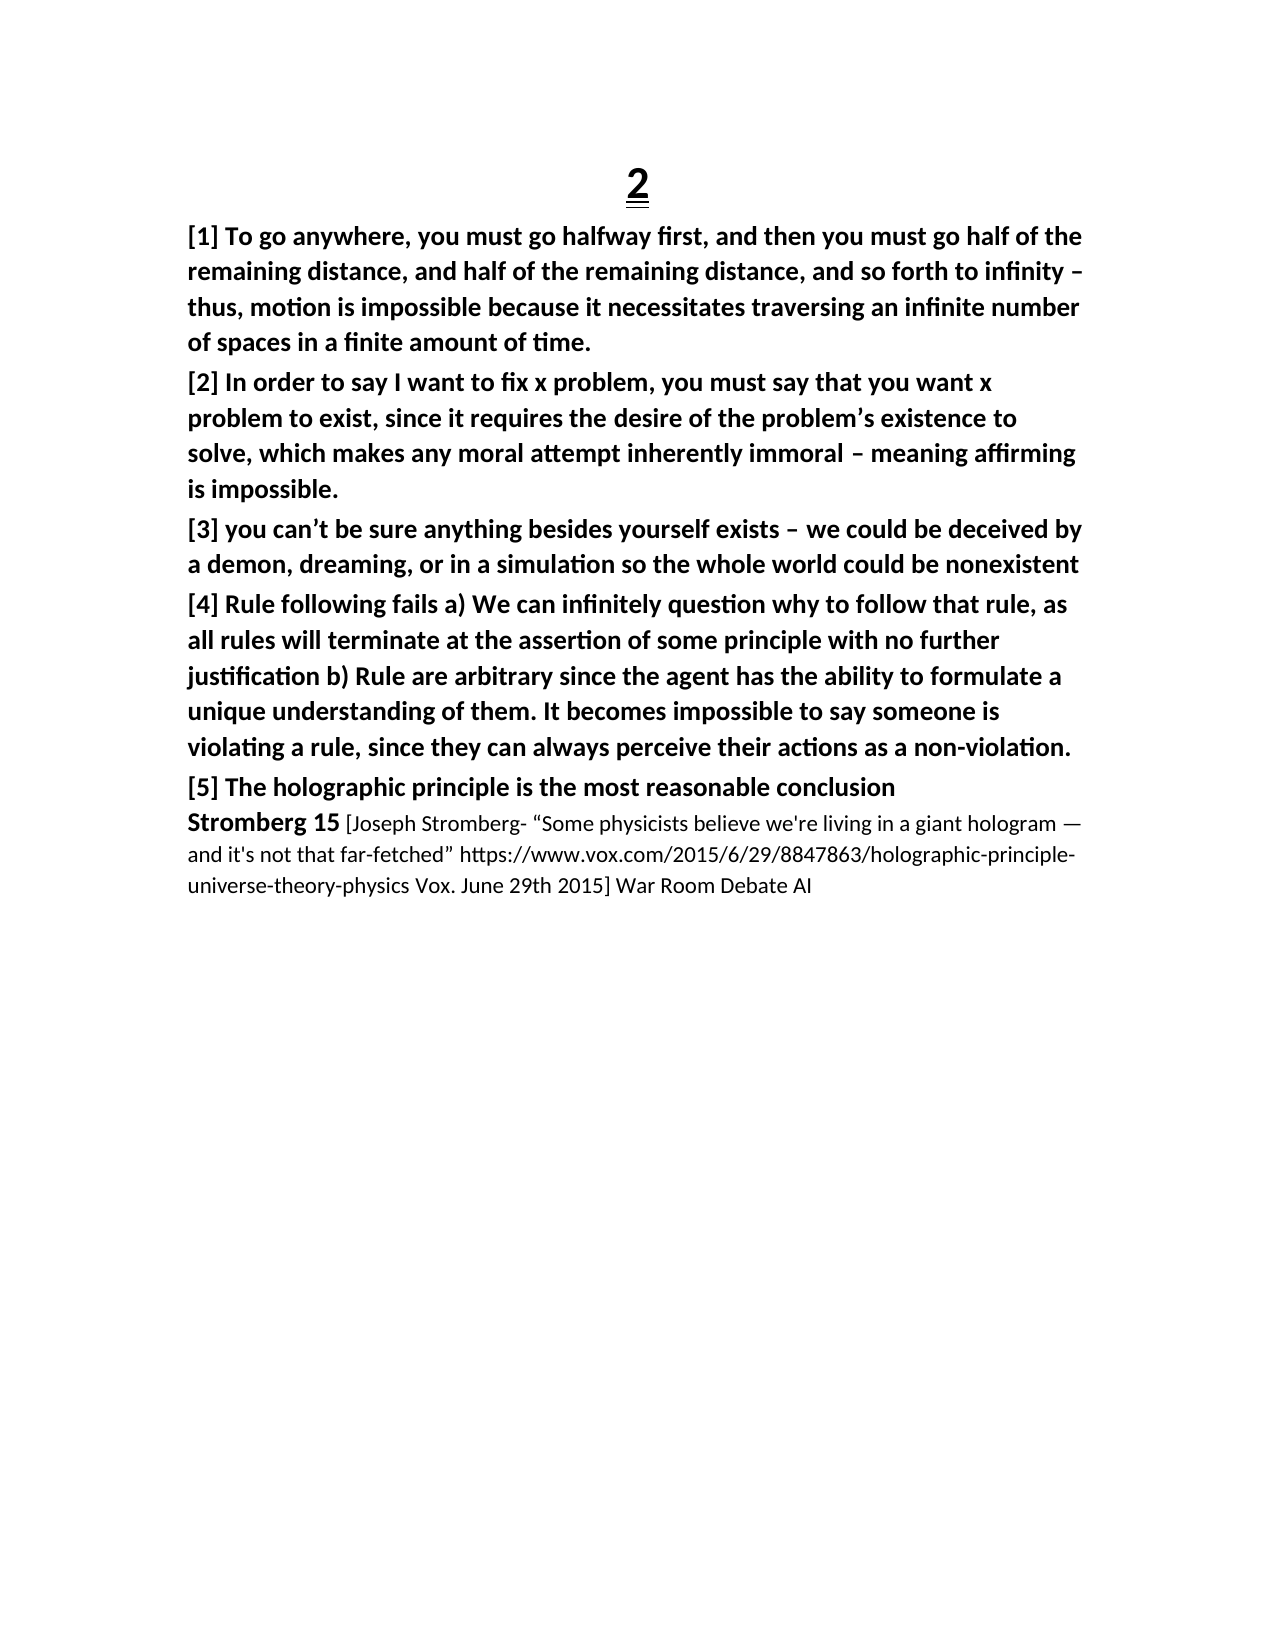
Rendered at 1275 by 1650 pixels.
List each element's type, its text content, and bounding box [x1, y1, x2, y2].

subtitle [5] The holographic principle is the most reasonable conclusion [187, 770, 1087, 803]
subtitle [1] To go anywhere, you must go halfway first, and then you must go half of the remaining distance, and half of the remaining distance, and so forth to infinity – thus, motion is impossible because it necessitates traversing an infinite number of spaces in a finite amount of time. [187, 219, 1087, 358]
subtitle [2] In order to say I want to fix x problem, you must say that you want x problem to exist, since it requires the desire of the problem’s existence to solve, which makes any moral attempt inherently immoral – meaning affirming is impossible. [187, 365, 1087, 505]
subtitle 2 [187, 154, 1087, 210]
subtitle [4] Rule following fails a) We can infinitely question why to follow that rule, as all rules will terminate at the assertion of some principle with no further justification b) Rule are arbitrary since the agent has the ability to formulate a unique understanding of them. It becomes impossible to say someone is violating a rule, since they can always perceive their actions as a non-violation. [187, 587, 1087, 763]
text Stromberg 15 [Joseph Stromberg- “Some physicists believe we're living in a giant hologram — and it's not that far-fetched” https://www.vox.com/2015/6/29/8847863/holographic-principle-universe-theory-physics Vox. June 29th 2015] War Room Debate AI [187, 805, 1087, 899]
subtitle [3] you can’t be sure anything besides yourself exists – we could be deceived by a demon, dreaming, or in a simulation so the whole world could be nonexistent [187, 512, 1087, 581]
